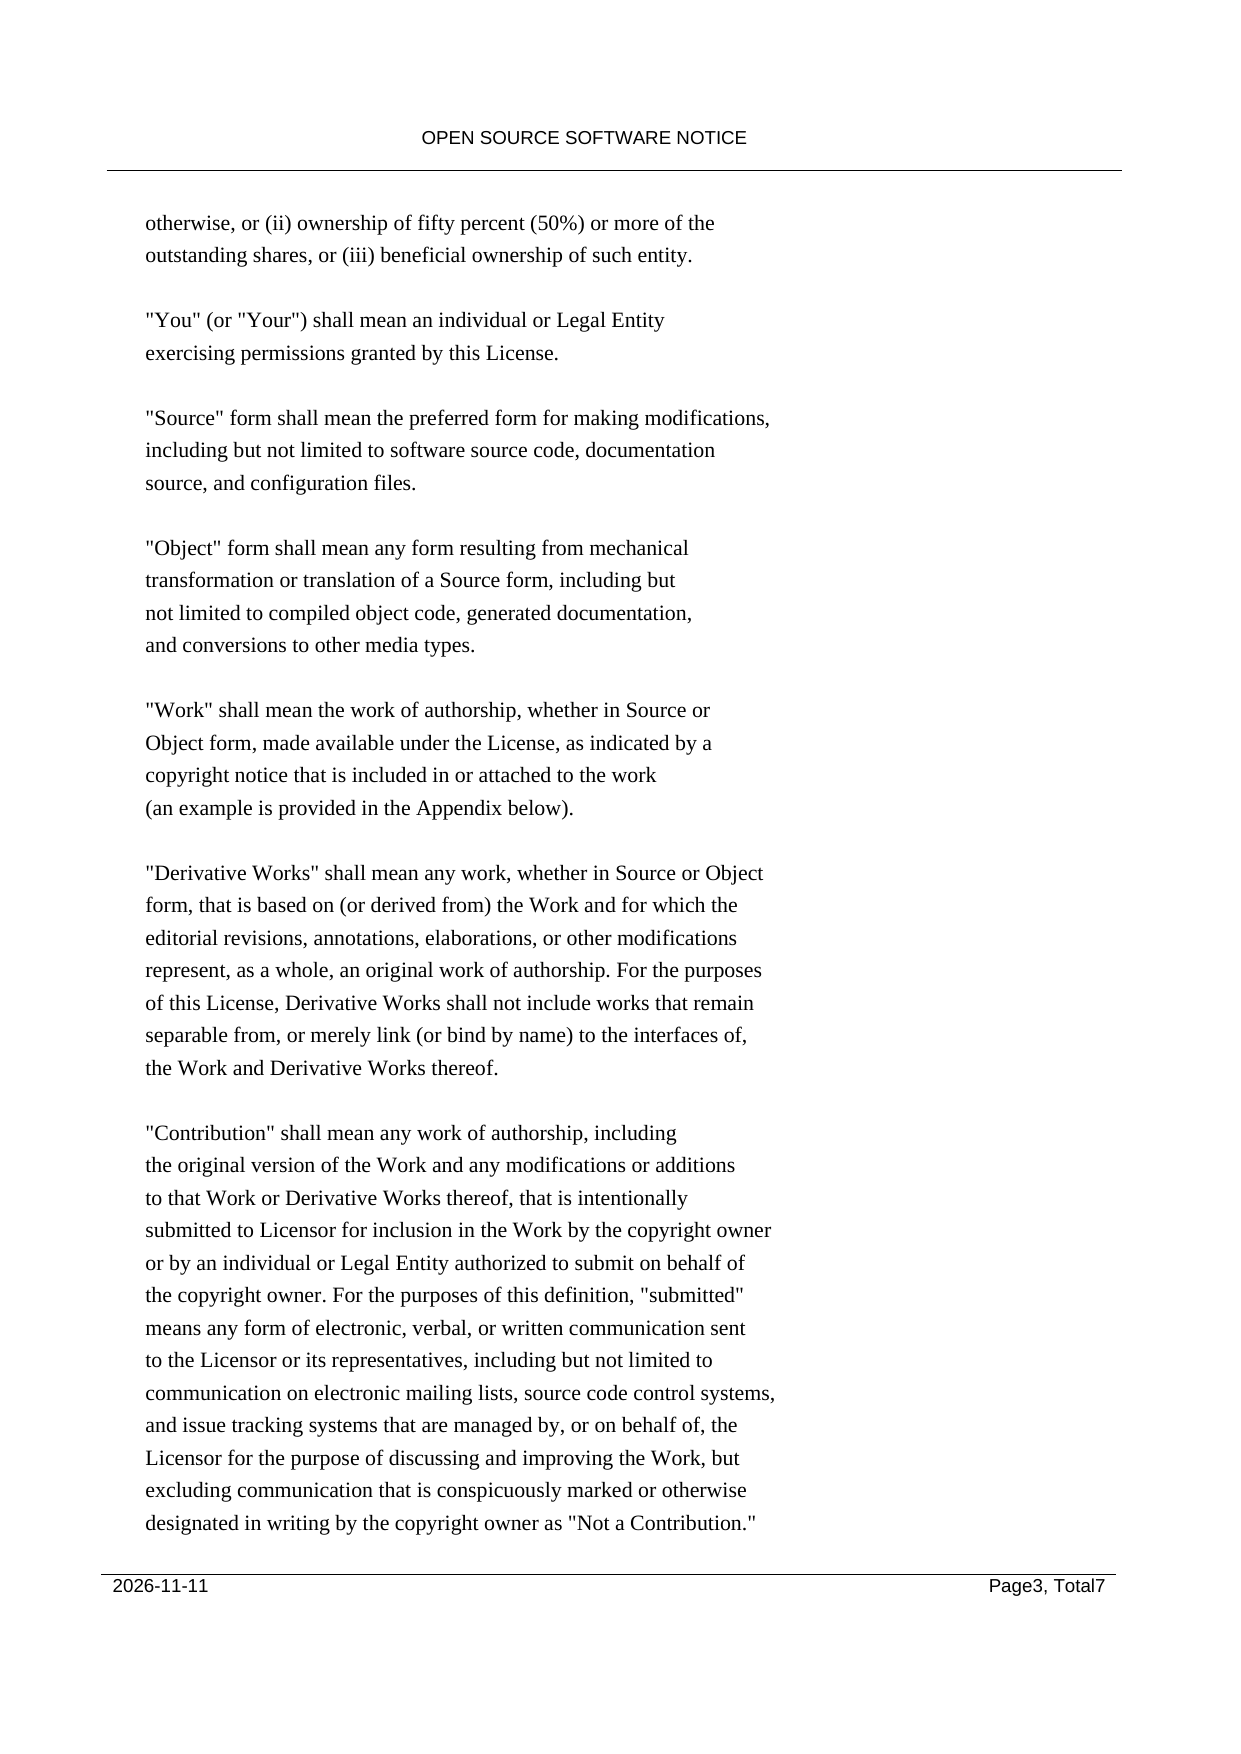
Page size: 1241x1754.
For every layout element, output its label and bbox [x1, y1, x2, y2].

text [112, 206, 1128, 1539]
